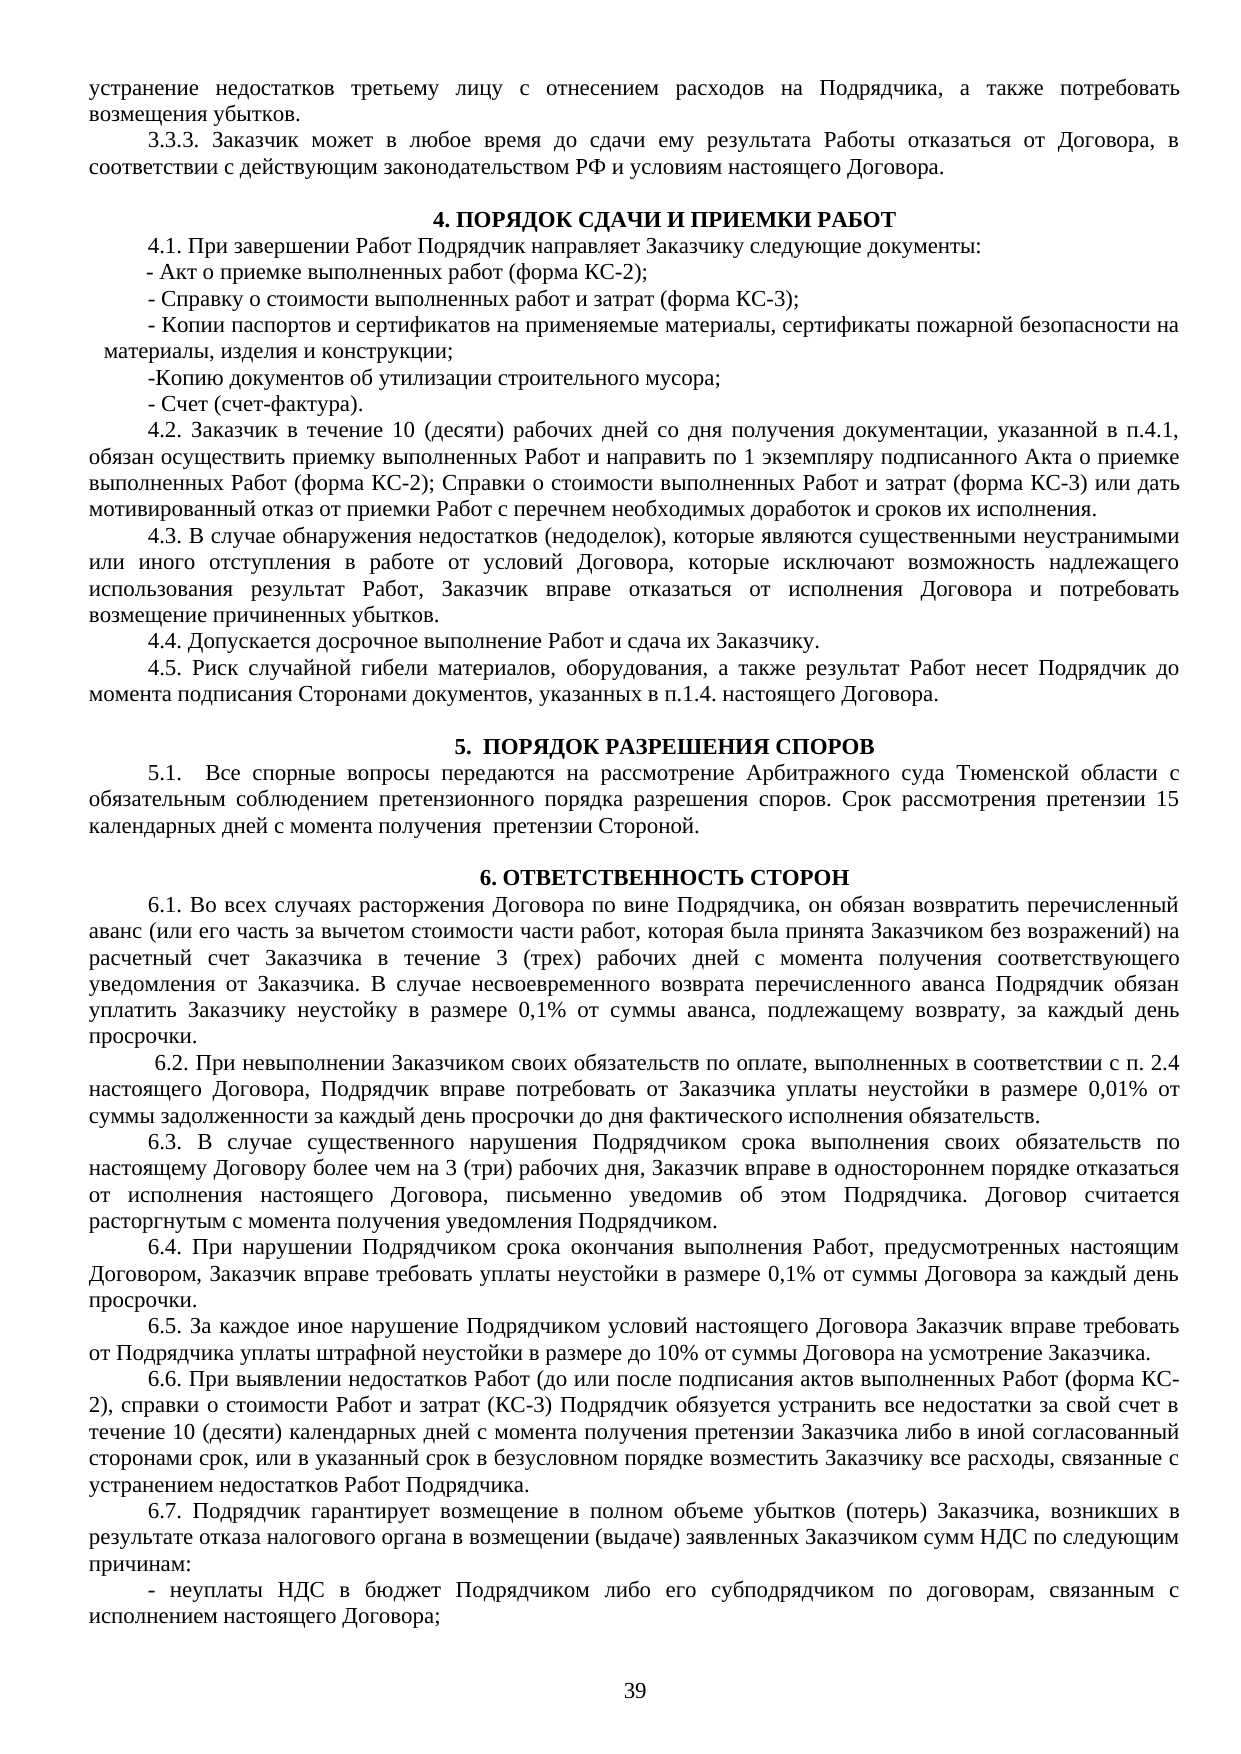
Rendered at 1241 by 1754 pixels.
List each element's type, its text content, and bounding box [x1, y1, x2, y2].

text 6. ОТВЕТСТВЕННОСТЬ СТОРОН [89, 864, 1181, 891]
text 6.6. При выявлении недостатков Работ (до или после подписания актов выполненных Работ (форма КС-2), справки о стоимости Работ и затрат (КС-3) Подрядчик обязуется устранить все недостатки за свой счет в течение 10 (десяти) календарных дней с момента получения претензии Заказчика либо в иной согласованный сторонами срок, или в указанный срок в безусловном порядке возместить Заказчику все расходы, связанные с устранением недостатков Работ Подрядчика. [89, 1365, 1181, 1497]
text 4.5. Риск случайной гибели материалов, оборудования, а также результат Работ несет Подрядчик до момента подписания Сторонами документов, указанных в п.1.4. настоящего Договора. [89, 654, 1181, 706]
text 6.5. За каждое иное нарушение Подрядчиком условий настоящего Договора Заказчик вправе требовать от Подрядчика уплаты штрафной неустойки в размере до 10% от суммы Договора на усмотрение Заказчика. [89, 1312, 1181, 1365]
text 6.2. При невыполнении Заказчиком своих обязательств по оплате, выполненных в соответствии с п. 2.4 настоящего Договора, Подрядчик вправе потребовать от Заказчика уплаты неустойки в размере 0,01% от суммы задолженности за каждый день просрочки до дня фактического исполнения обязательств. [89, 1049, 1181, 1128]
text 6.3. В случае существенного нарушения Подрядчиком срока выполнения своих обязательств по настоящему Договору более чем на 3 (три) рабочих дня, Заказчик вправе в одностороннем порядке отказаться от исполнения настоящего Договора, письменно уведомив об этом Подрядчика. Договор считается расторгнутым с момента получения уведомления Подрядчиком. [89, 1128, 1181, 1233]
text - Акт о приемке выполненных работ (форма КС-2); [89, 258, 1181, 285]
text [89, 74, 1181, 127]
text 4.2. Заказчик в течение 10 (десяти) рабочих дней со дня получения документации, указанной в п.4.1, обязан осуществить приемку выполненных Работ и направить по 1 экземпляру подписанного Акта о приемке выполненных Работ (форма КС-2); Справки о стоимости выполненных Работ и затрат (форма КС-3) или дать мотивированный отказ от приемки Работ с перечнем необходимых доработок и сроков их исполнения. [89, 416, 1181, 522]
text 6.7. Подрядчик гарантирует возмещение в полном объеме убытков (потерь) Заказчика, возникших в результате отказа налогового органа в возмещении (выдаче) заявленных Заказчиком сумм НДС по следующим причинам: [89, 1497, 1181, 1576]
text 4.3. В случае обнаружения недостатков (недоделок), которые являются существенными неустранимыми или иного отступления в работе от условий Договора, которые исключают возможность надлежащего использования результат Работ, Заказчик вправе отказаться от исполнения Договора и потребовать возмещение причиненных убытков. [89, 522, 1181, 627]
text 4.1. При завершении Работ Подрядчик направляет Заказчику следующие документы: [89, 232, 1181, 258]
text - неуплаты НДС в бюджет Подрядчиком либо его субподрядчиком по договорам, связанным с исполнением настоящего Договора; [89, 1576, 1181, 1629]
text 3.3.3. Заказчик может в любое время до сдачи ему результата Работы отказаться от Договора, в соответствии с действующим законодательством РФ и условиям настоящего Договора. [89, 127, 1181, 179]
text 5. ПОРЯДОК РАЗРЕШЕНИЯ СПОРОВ [89, 733, 1181, 759]
text 6.1. Во всех случаях расторжения Договора по вине Подрядчика, он обязан возвратить перечисленный аванс (или его часть за вычетом стоимости части работ, которая была принята Заказчиком без возражений) на расчетный счет Заказчика в течение 3 (трех) рабочих дней с момента получения соответствующего уведомления от Заказчика. В случае несвоевременного возврата перечисленного аванса Подрядчик обязан уплатить Заказчику неустойку в размере 0,1% от суммы аванса, подлежащему возврату, за каждый день просрочки. [89, 891, 1181, 1049]
text - Справку о стоимости выполненных работ и затрат (форма КС-3); [89, 285, 1181, 311]
text 5.1. Все спорные вопросы передаются на рассмотрение Арбитражного суда Тюменской области с обязательным соблюдением претензионного порядка разрешения споров. Срок рассмотрения претензии 15 календарных дней с момента получения претензии Стороной. [89, 759, 1181, 838]
list -Копию документов об утилизации строительного мусора; [103, 364, 1181, 390]
text - Счет (счет-фактура). [89, 390, 1181, 416]
list - Копии паспортов и сертификатов на применяемые материалы, сертификаты пожарной безопасности на материалы, изделия и конструкции; [103, 311, 1181, 364]
text 6.4. При нарушении Подрядчиком срока окончания выполнения Работ, предусмотренных настоящим Договором, Заказчик вправе требовать уплаты неустойки в размере 0,1% от суммы Договора за каждый день просрочки. [89, 1233, 1181, 1312]
text 4. ПОРЯДОК СДАЧИ И ПРИЕМКИ РАБОТ [89, 206, 1181, 232]
text 4.4. Допускается досрочное выполнение Работ и сдача их Заказчику. [89, 627, 1181, 654]
